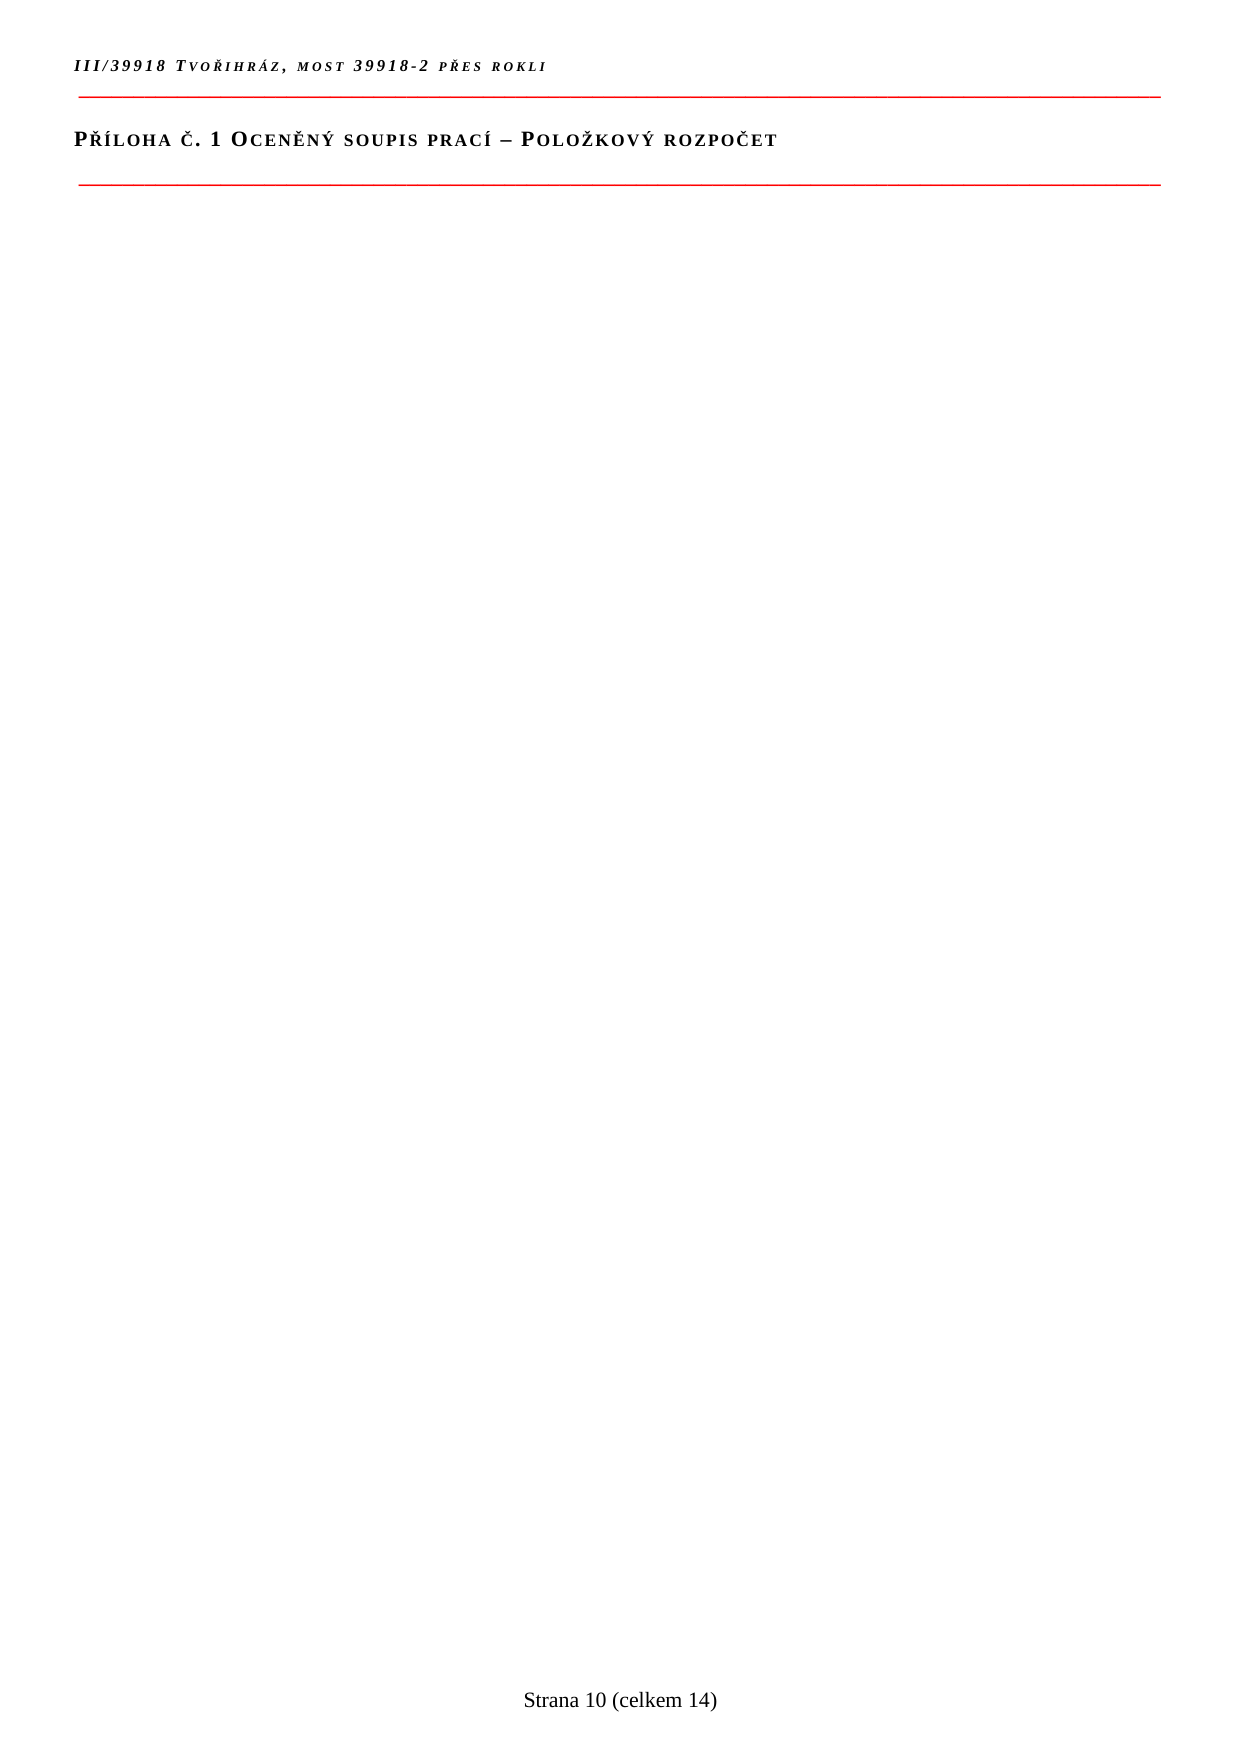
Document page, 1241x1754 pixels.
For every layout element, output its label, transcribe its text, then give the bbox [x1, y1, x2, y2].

text ___________________________________________________________________________________________________ [74, 163, 1166, 189]
text Příloha č. 1 Oceněný soupis prací – Položkový rozpočet [74, 126, 1166, 151]
